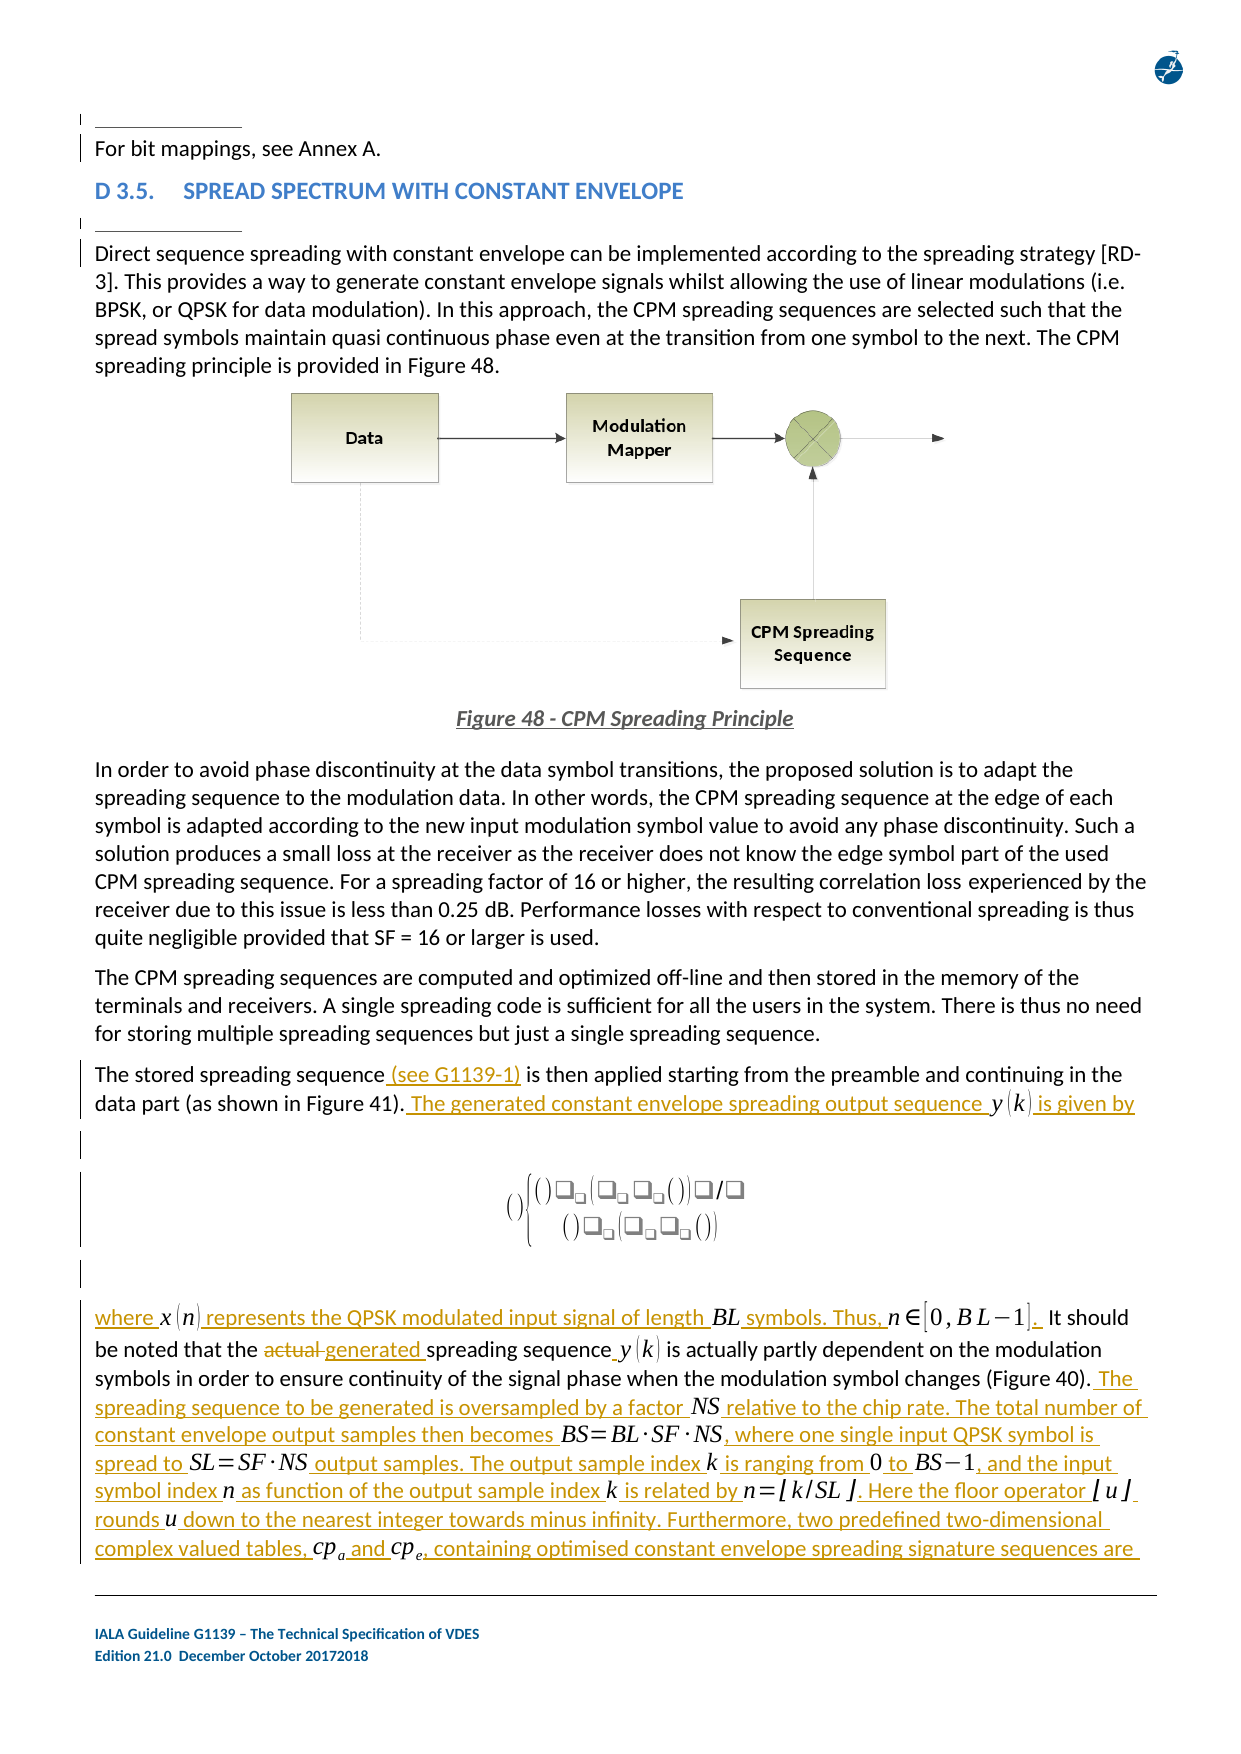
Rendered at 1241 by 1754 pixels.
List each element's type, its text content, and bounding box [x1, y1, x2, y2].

text The CPM spreading sequences are computed and optimized off-line and then stored in the memory of the terminals and receivers. A single spreading code is sufficient for all the users in the system. There is thus no need for storing multiple spreading sequences but just a single spreading sequence. [94, 963, 1157, 1047]
text Spread spectrum with constant envelope [94, 175, 1157, 205]
text The stored spreading sequence is then applied starting from the preamble and continuing in the data part (as shown in Figure 41). [94, 1060, 1157, 1119]
picture [1123, 0, 1241, 119]
text For bit mappings, see Annex A. [94, 134, 1157, 162]
text Direct sequence spreading with constant envelope can be implemented according to the spreading strategy [RD-3]. This provides a way to generate constant envelope signals whilst allowing the use of linear modulations (i.e. BPSK, or QPSK for data modulation). In this approach, the CPM spreading sequences are selected such that the spread symbols maintain quasi continuous phase even at the transition from one symbol to the next. The CPM spreading principle is provided in Figure 48. [94, 239, 1157, 379]
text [94, 1300, 1157, 1564]
text In order to avoid phase discontinuity at the data symbol transitions, the proposed solution is to adapt the spreading sequence to the modulation data. In other words, the CPM spreading sequence at the edge of each symbol is adapted according to the new input modulation symbol value to avoid any phase discontinuity. Such a solution produces a small loss at the receiver as the receiver does not know the edge symbol part of the used CPM spreading sequence. For a spreading factor of 16 or higher, the resulting correlation loss experienced by the receiver due to this issue is less than 0.25 dB. Performance losses with respect to conventional spreading is thus quite negligible provided that SF = 16 or larger is used. [94, 755, 1157, 951]
text Figure 48 - CPM Spreading Principle [94, 704, 1157, 732]
